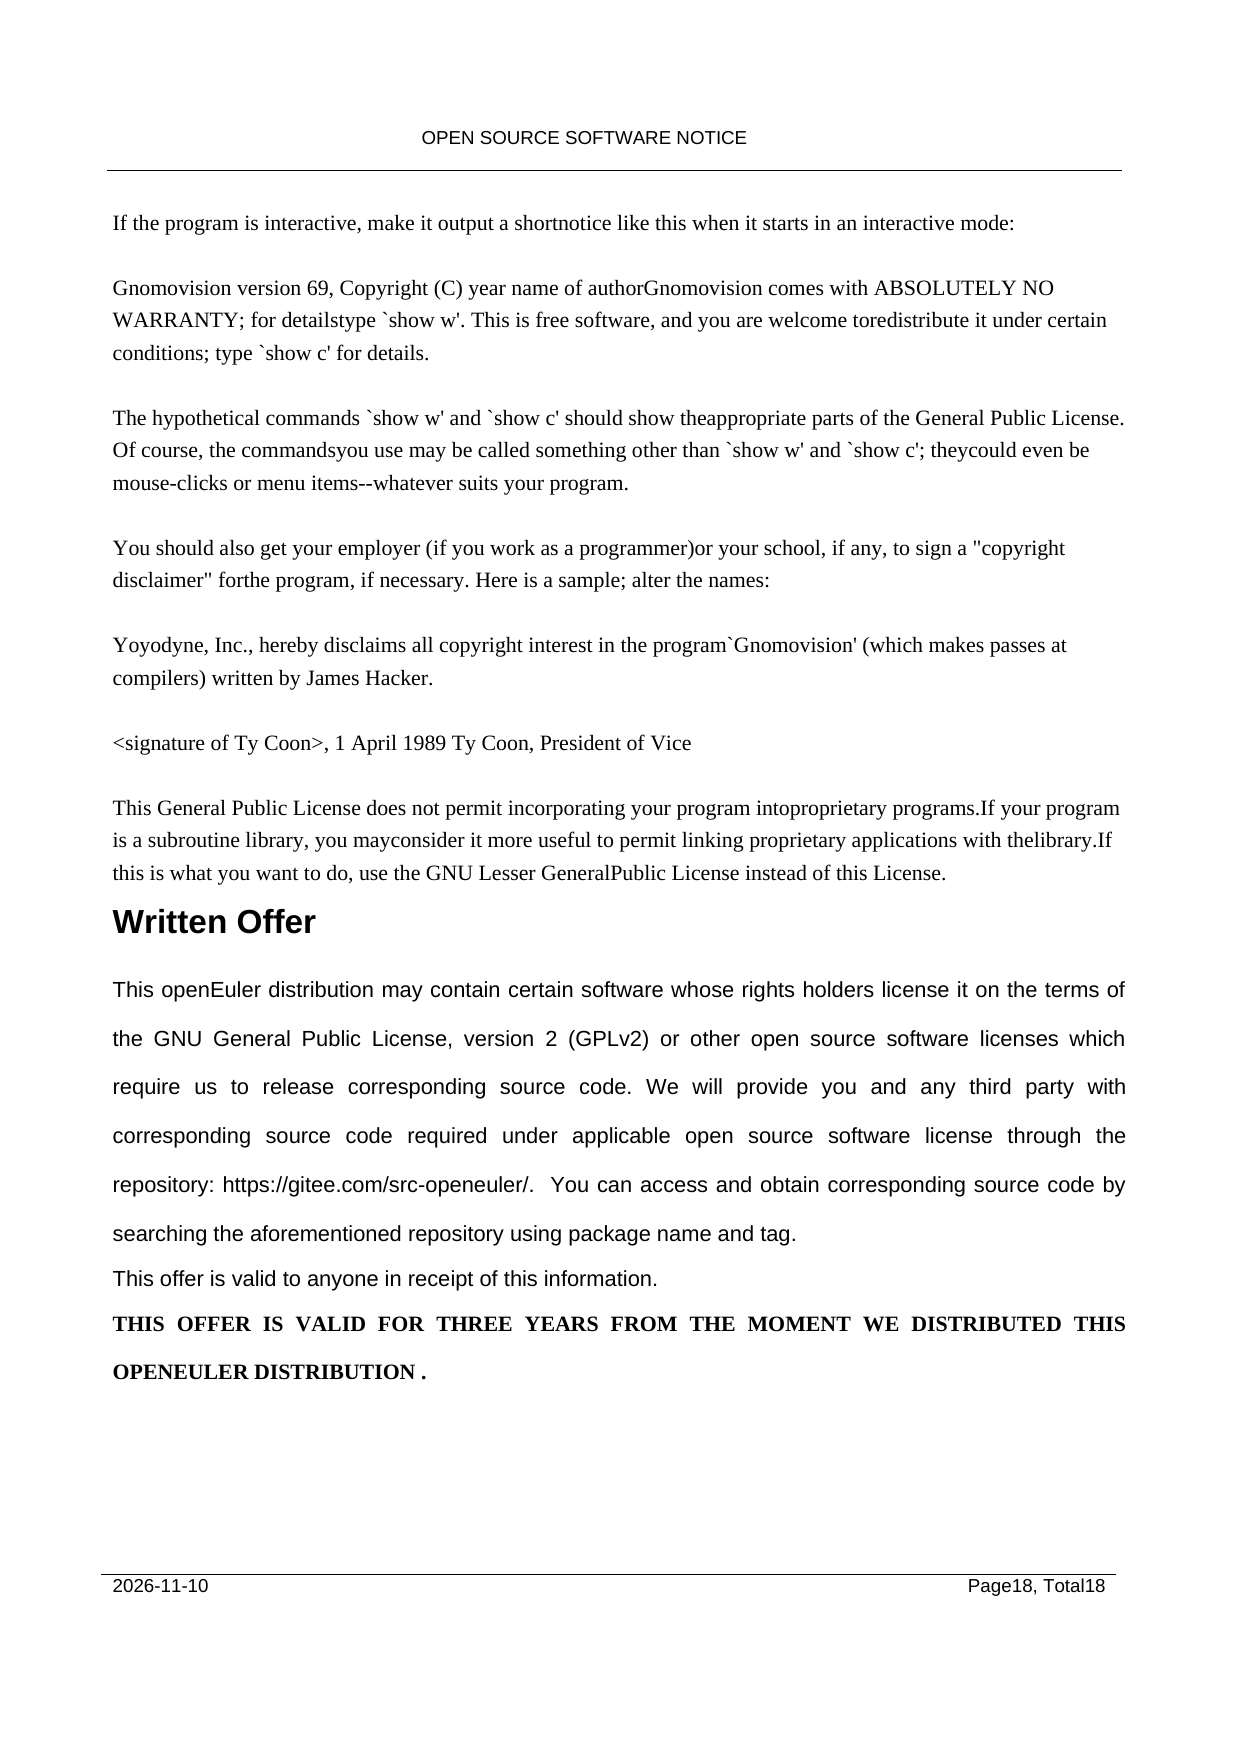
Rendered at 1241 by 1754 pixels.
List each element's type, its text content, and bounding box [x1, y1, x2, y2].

text If the program is interactive, make it output a shortnotice like this when it starts in an interactive mode: [112, 206, 1128, 239]
text Written Offer [112, 889, 1128, 954]
text The hypothetical commands `show w' and `show c' should show theappropriate parts of the General Public License. Of course, the commandsyou use may be called something other than `show w' and `show c'; theycould even be mouse-clicks or menu items--whatever suits your program. [112, 401, 1128, 499]
text This offer is valid to anyone in receipt of this information. [112, 1262, 1128, 1294]
text Yoyodyne, Inc., hereby disclaims all copyright interest in the program`Gnomovision' (which makes passes at compilers) written by James Hacker. [112, 629, 1128, 694]
text <signature of Ty Coon>, 1 April 1989 Ty Coon, President of Vice [112, 726, 1128, 759]
text Gnomovision version 69, Copyright (C) year name of authorGnomovision comes with ABSOLUTELY NO WARRANTY; for detailstype `show w'. This is free software, and you are welcome toredistribute it under certain conditions; type `show c' for details. [112, 271, 1128, 369]
text This openEuler distribution may contain certain software whose rights holders license it on the terms of the GNU General Public License, version 2 (GPLv2) or other open source software licenses which require us to release corresponding source code. We will provide you and any third party with corresponding source code required under applicable open source software license through the repository: https://gitee.com/src-openeuler/. You can access and obtain corresponding source code by searching the aforementioned repository using package name and tag. [112, 973, 1128, 1249]
text This General Public License does not permit incorporating your program intoproprietary programs.If your program is a subroutine library, you mayconsider it more useful to permit linking proprietary applications with thelibrary.If this is what you want to do, use the GNU Lesser GeneralPublic License instead of this License. [112, 791, 1128, 889]
text THIS OFFER IS VALID FOR THREE YEARS FROM THE MOMENT WE DISTRIBUTED THIS OPENEULER DISTRIBUTION . [112, 1307, 1128, 1388]
text You should also get your employer (if you work as a programmer)or your school, if any, to sign a "copyright disclaimer" forthe program, if necessary. Here is a sample; alter the names: [112, 531, 1128, 596]
